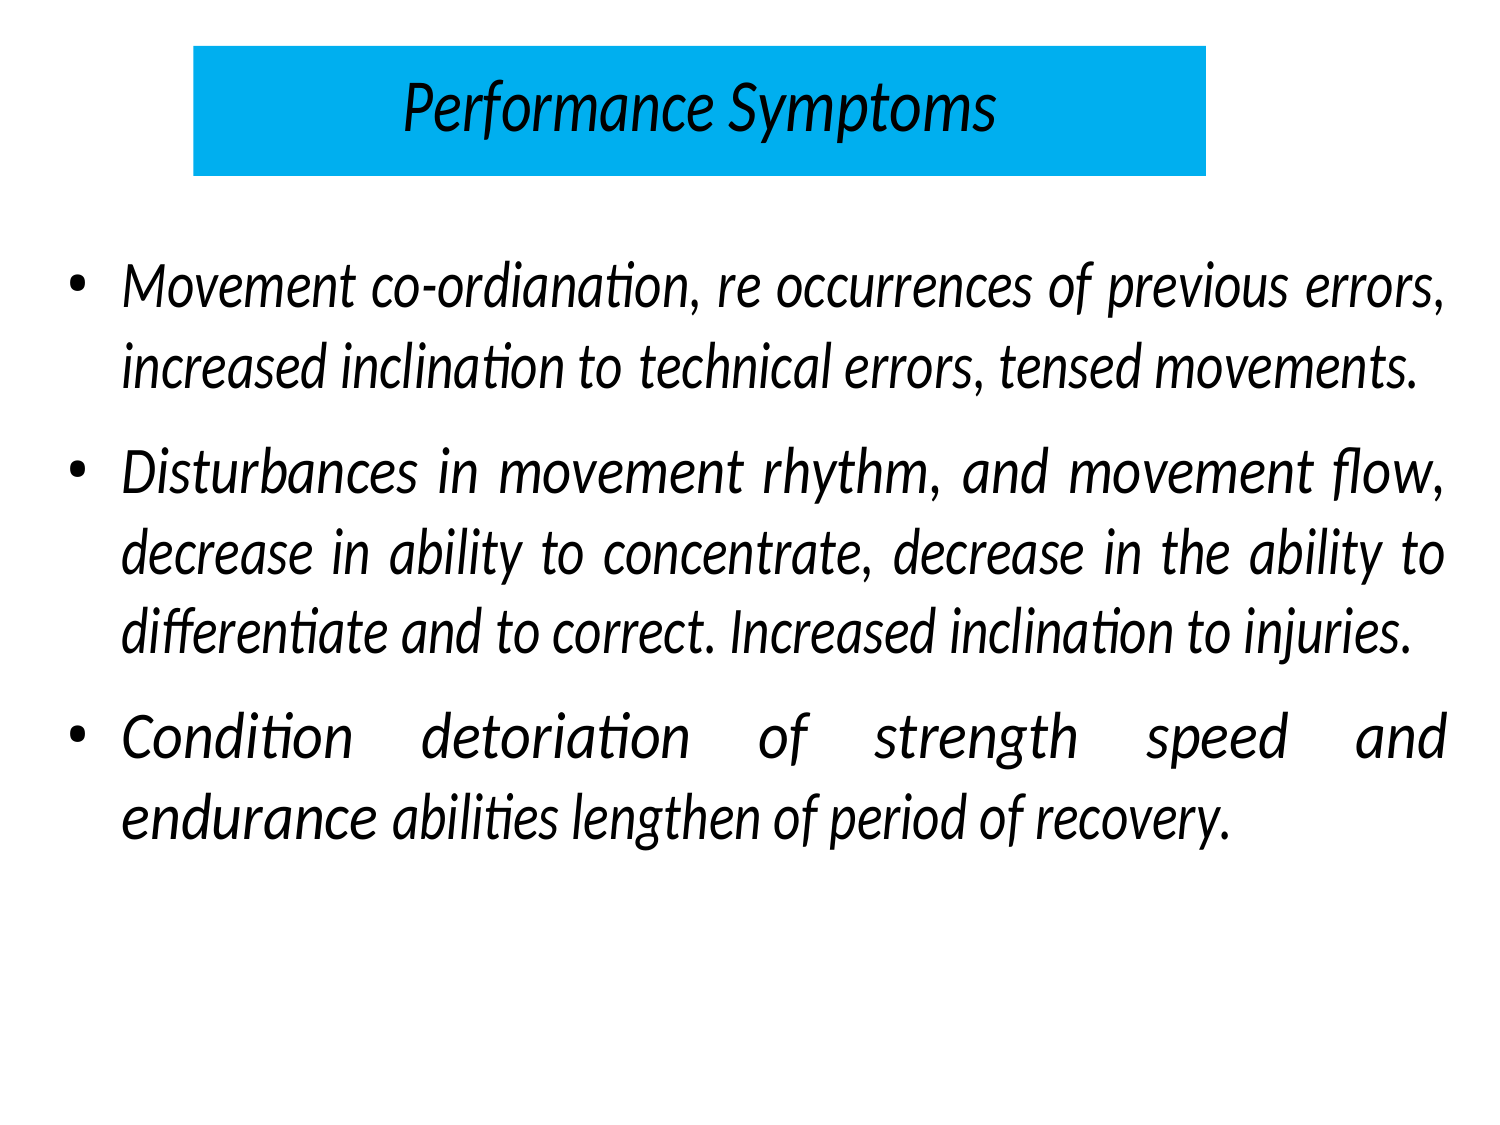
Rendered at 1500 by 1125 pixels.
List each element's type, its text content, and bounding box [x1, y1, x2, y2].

list Movement co-ordianation, re occurrences of previous errors, increased inclination to technical errors, tensed movements. [65, 237, 1448, 405]
list Condition detoriation of strength speed and endurance abilities lengthen of period of recovery. [65, 687, 1448, 856]
list Disturbances in movement rhythm, and movement flow, decrease in ability to concentrate, decrease in the ability to differentiate and to correct. Increased inclination to injuries. [65, 422, 1449, 671]
